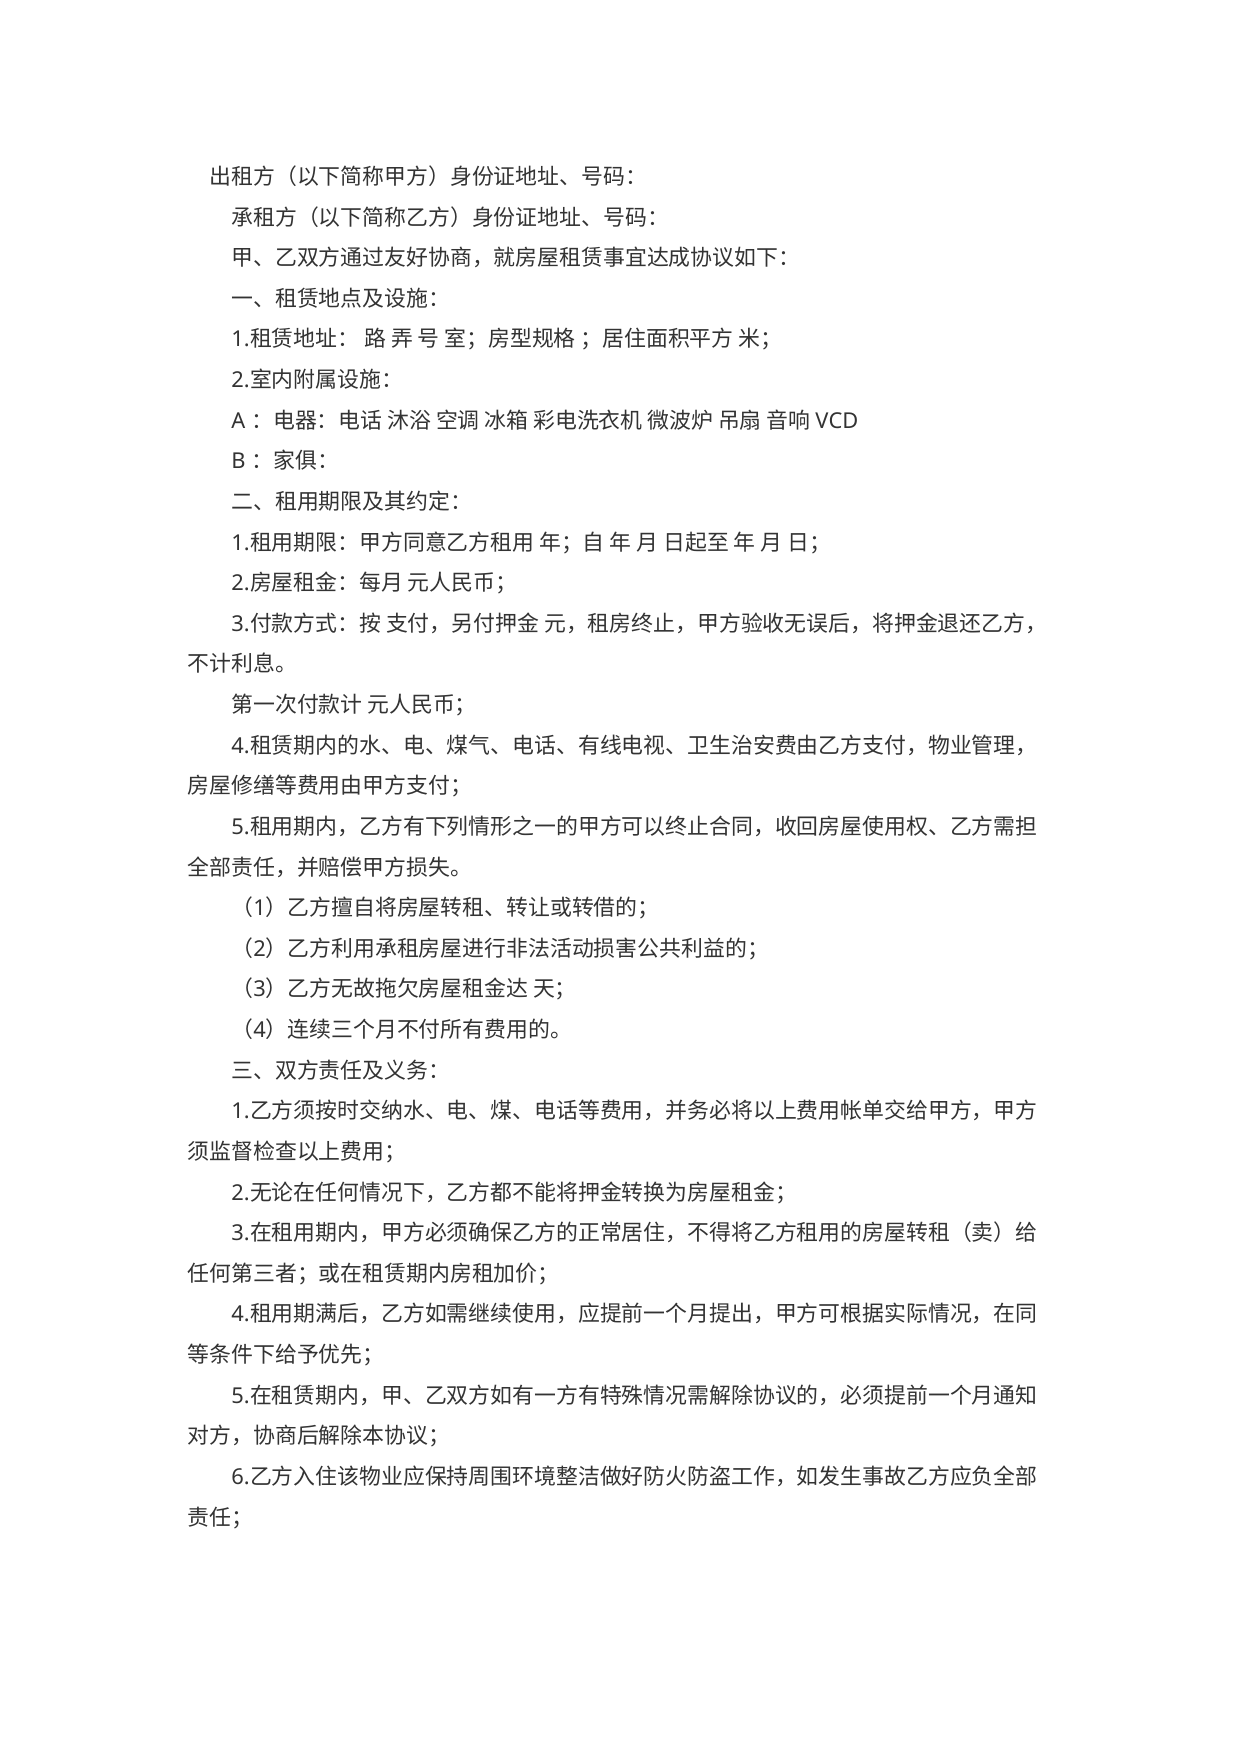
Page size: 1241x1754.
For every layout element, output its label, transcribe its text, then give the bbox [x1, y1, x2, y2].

text 出租方（以下简称甲方）身份证地址、号码： [187, 150, 1053, 191]
text 承租方（以下简称乙方）身份证地址、号码： [187, 191, 1053, 231]
text 2.无论在任何情况下，乙方都不能将押金转换为房屋租金； [187, 1166, 1053, 1206]
text （1）乙方擅自将房屋转租、转让或转借的； [187, 881, 1053, 922]
text A ：电器：电话 沐浴 空调 冰箱 彩电洗衣机 微波炉 吊扇 音响 VCD [187, 394, 1053, 434]
text 二、租用期限及其约定： [187, 475, 1053, 516]
text 甲、乙双方通过友好协商，就房屋租赁事宜达成协议如下： [187, 231, 1053, 272]
text 3.付款方式：按 支付，另付押金 元，租房终止，甲方验收无误后，将押金退还乙方，不计利息。 [187, 597, 1053, 678]
text 一、租赁地点及设施： [187, 272, 1053, 312]
text 2.房屋租金：每月 元人民币； [187, 556, 1053, 597]
text B ：家俱： [187, 434, 1053, 475]
text 4.租赁期内的水、电、煤气、电话、有线电视、卫生治安费由乙方支付，物业管理，房屋修缮等费用由甲方支付； [187, 719, 1053, 800]
text 1.乙方须按时交纳水、电、煤、电话等费用，并务必将以上费用帐单交给甲方，甲方须监督检查以上费用； [187, 1084, 1053, 1166]
text 4.租用期满后，乙方如需继续使用，应提前一个月提出，甲方可根据实际情况，在同等条件下给予优先； [187, 1287, 1053, 1369]
text 1.租赁地址： 路 弄 号 室；房型规格 ；居住面积平方 米； [187, 312, 1053, 353]
text 6.乙方入住该物业应保持周围环境整洁做好防火防盗工作，如发生事故乙方应负全部责任； [187, 1450, 1053, 1531]
text 2.室内附属设施： [187, 353, 1053, 394]
text （3）乙方无故拖欠房屋租金达 天； [187, 962, 1053, 1003]
text （4）连续三个月不付所有费用的。 [187, 1003, 1053, 1044]
text 5.在租赁期内，甲、乙双方如有一方有特殊情况需解除协议的，必须提前一个月通知对方，协商后解除本协议； [187, 1369, 1053, 1450]
text 第一次付款计 元人民币； [187, 678, 1053, 719]
text 三、双方责任及义务： [187, 1044, 1053, 1084]
text 3.在租用期内，甲方必须确保乙方的正常居住，不得将乙方租用的房屋转租（卖）给任何第三者；或在租赁期内房租加价； [187, 1206, 1053, 1287]
text 5.租用期内，乙方有下列情形之一的甲方可以终止合同，收回房屋使用权、乙方需担全部责任，并赔偿甲方损失。 [187, 800, 1053, 881]
text （2）乙方利用承租房屋进行非法活动损害公共利益的； [187, 922, 1053, 962]
text 1.租用期限：甲方同意乙方租用 年；自 年 月 日起至 年 月 日； [187, 516, 1053, 556]
